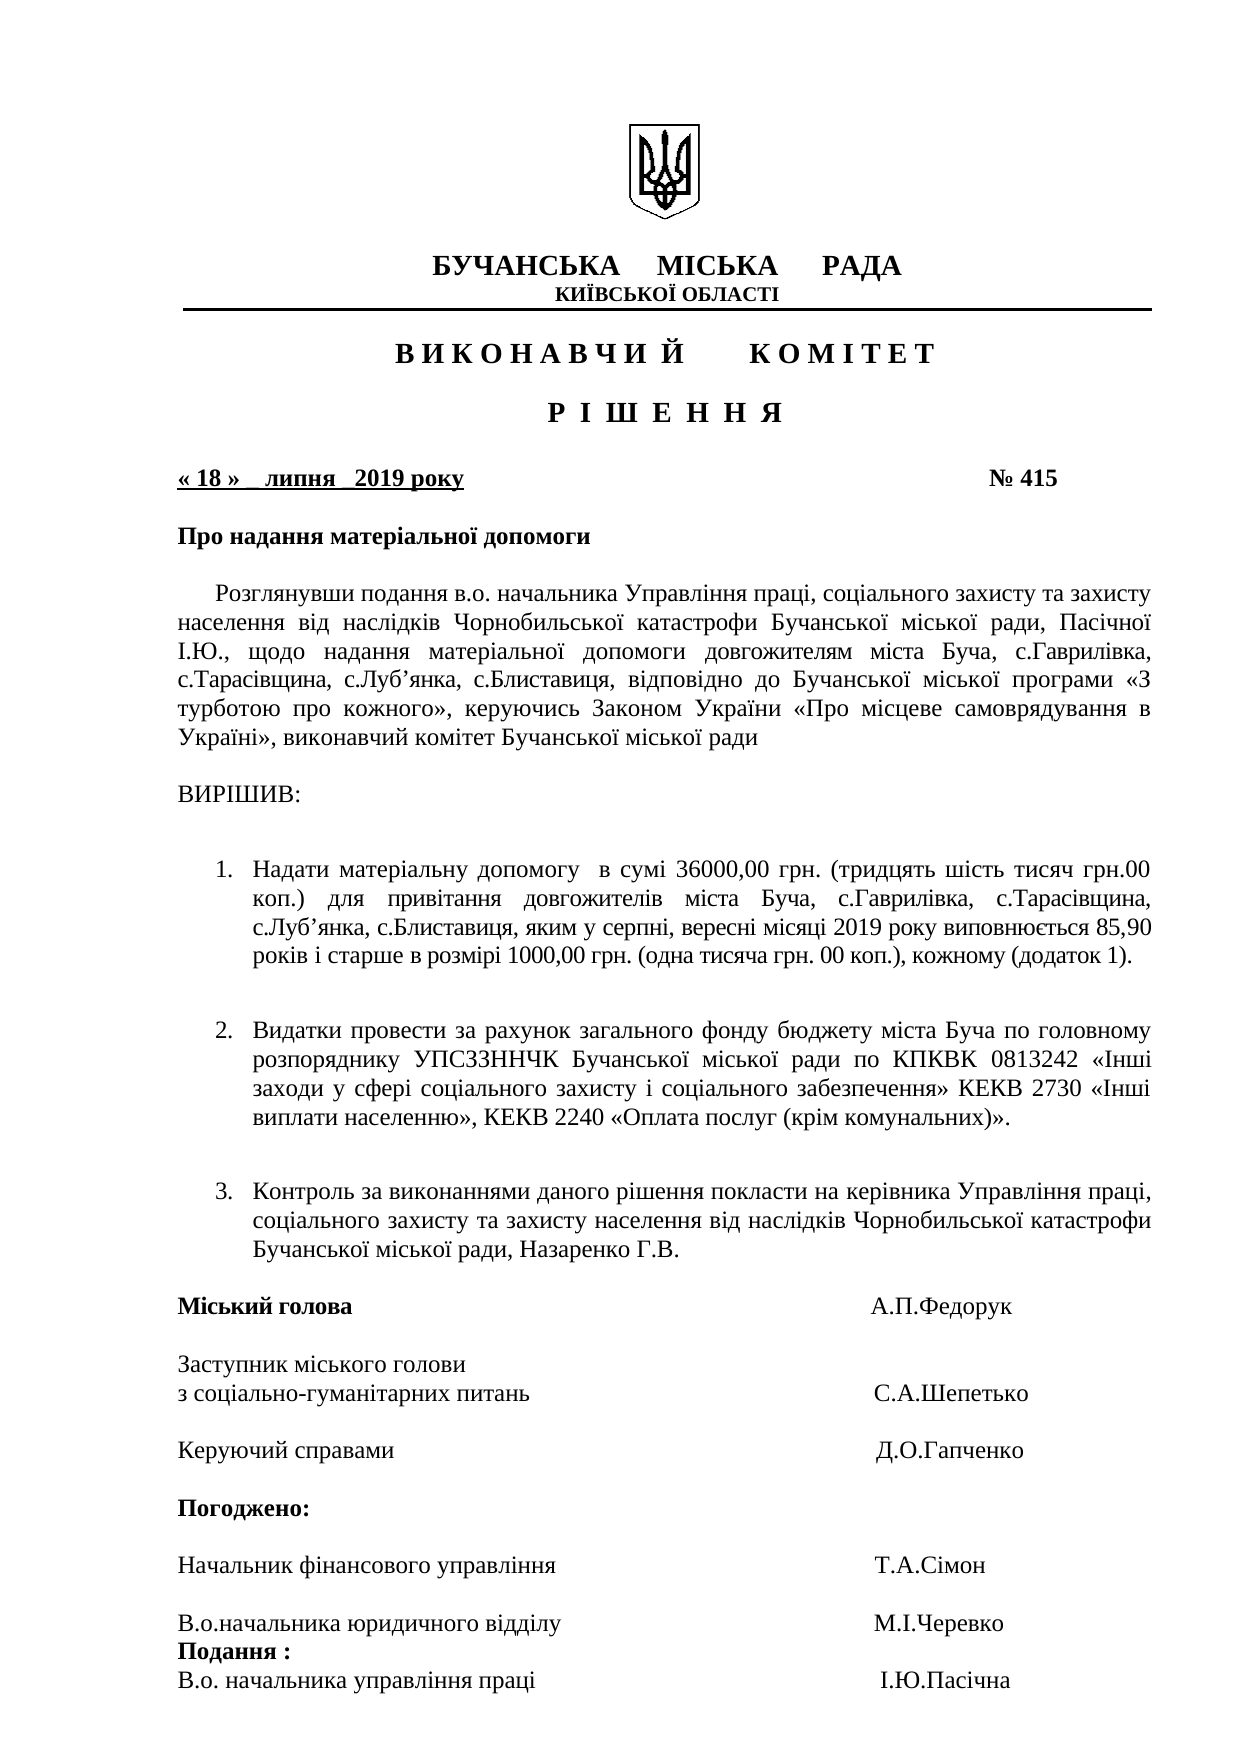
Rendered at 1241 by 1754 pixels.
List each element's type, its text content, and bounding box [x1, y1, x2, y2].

text Подання : [177, 1636, 1152, 1665]
text з соціально-гуманітарних питань С.А.Шепетько [177, 1378, 1152, 1406]
text Начальник фінансового управління Т.А.Сімон [177, 1550, 1152, 1579]
text Погоджено: [177, 1493, 1152, 1521]
list Видатки провести за рахунок загального фонду бюджету міста Буча по головному розпоряднику УПСЗЗННЧК Бучанської міської ради по КПКВК 0813242 «Інші заходи у сфері соціального захисту і соціального забезпечення» КЕКВ 2730 «Інші виплати населенню», КЕКВ 2240 «Оплата послуг (крім комунальних)». [215, 1015, 1152, 1130]
text Розглянувши подання в.о. начальника Управління праці, соціального захисту та захисту населення від наслідків Чорнобильської катастрофи Бучанської міської ради, Пасічної І.Ю., щодо надання матеріальної допомоги довгожителям міста Буча, с.Гаврилівка, с.Тарасівщина, с.Луб’янка, с.Блиставиця, відповідно до Бучанської міської програми «З турботою про кожного», керуючись Законом України «Про місцеве самоврядування в Україні», виконавчий комітет Бучанської міської ради [177, 578, 1152, 751]
text Керуючий справами Д.О.Гапченко [177, 1435, 1152, 1464]
text Р І Ш Е Н Н Я [177, 395, 1152, 428]
text В И К О Н А В Ч И Й К О М І Т Е Т [177, 336, 1152, 370]
text ВИРІШИВ: [177, 779, 1152, 808]
text Заступник міського голови [177, 1349, 1152, 1378]
text Міський голова А.П.Федорук [177, 1291, 1152, 1320]
list Надати матеріальну допомогу в сумі 36000,00 грн. (тридцять шість тисяч грн.00 коп.) для привітання довгожителів міста Буча, с.Гаврилівка, с.Тарасівщина, с.Луб’янка, с.Блиставиця, яким у серпні, вересні місяці 2019 року виповнюється 85,90 років і старше в розмірі 1000,00 грн. (одна тисяча грн. 00 коп.), кожному (додаток 1). [215, 854, 1152, 969]
text КИЇВСЬКОЇ ОБЛАСТІ [183, 282, 1152, 308]
text Про надання матеріальної допомоги [177, 521, 1152, 549]
list Контроль за виконаннями даного рішення покласти на керівника Управління праці, соціального захисту та захисту населення від наслідків Чорнобильської катастрофи Бучанської міської ради, Назаренко Г.В. [215, 1176, 1152, 1263]
text БУЧАНСЬКА МІСЬКА РАДА [183, 248, 1152, 282]
text В.о. начальника управління праці І.Ю.Пасічна [177, 1665, 1152, 1694]
text « 18 » _ липня _2019 року № 415 [177, 463, 1152, 492]
text В.о.начальника юридичного відділу М.І.Черевко [177, 1608, 1152, 1636]
